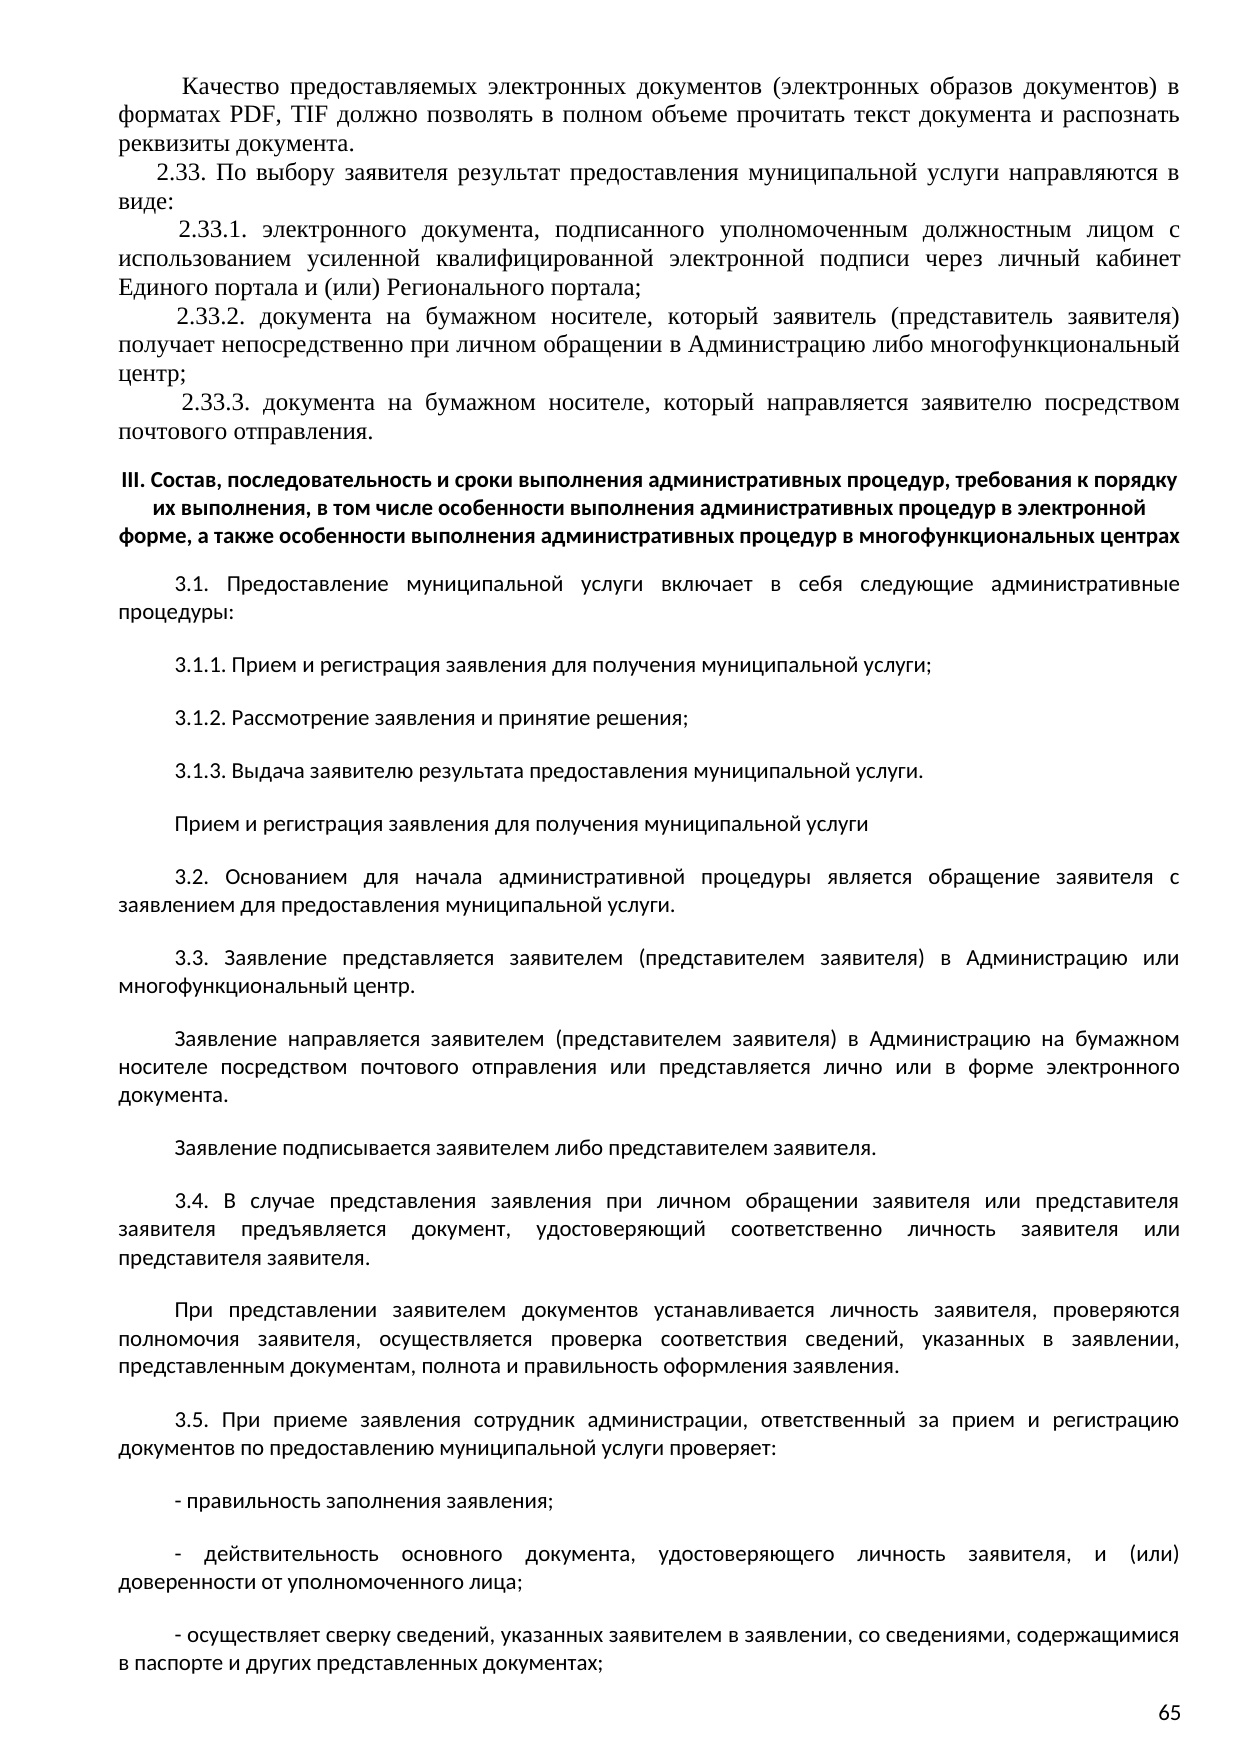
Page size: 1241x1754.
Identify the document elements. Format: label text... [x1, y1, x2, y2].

text Качество предоставляемых электронных документов (электронных образов документов) в форматах PDF, TIF должно позволять в полном объеме прочитать текст документа и распознать реквизиты документа. [118, 71, 1181, 157]
text 3.3. Заявление представляется заявителем (представителем заявителя) в Администрацию или многофункциональный центр. [118, 943, 1181, 999]
text 2.33.3. документа на бумажном носителе, который направляется заявителю посредством почтового отправления. [118, 387, 1181, 444]
text Заявление подписывается заявителем либо представителем заявителя. [118, 1133, 1181, 1162]
text III. Состав, последовательность и сроки выполнения административных процедур, требования к порядку их выполнения, в том числе особенности выполнения административных процедур в электронной форме, а также особенности выполнения административных процедур в многофункциональных центрах [118, 465, 1181, 549]
text 3.1.1. Прием и регистрация заявления для получения муниципальной услуги; [118, 650, 1181, 678]
text 3.4. В случае представления заявления при личном обращении заявителя или представителя заявителя предъявляется документ, удостоверяющий соответственно личность заявителя или представителя заявителя. [118, 1187, 1181, 1271]
text 2.33.1. электронного документа, подписанного уполномоченным должностным лицом с использованием усиленной квалифицированной электронной подписи через личный кабинет Единого портала и (или) Регионального портала; [118, 214, 1181, 301]
text 2.33.2. документа на бумажном носителе, который заявитель (представитель заявителя) получает непосредственно при личном обращении в Администрацию либо многофункциональный центр; [118, 301, 1181, 387]
text Заявление направляется заявителем (представителем заявителя) в Администрацию на бумажном носителе посредством почтового отправления или представляется лично или в форме электронного документа. [118, 1024, 1181, 1108]
text 2.33. По выбору заявителя результат предоставления муниципальной услуги направляются в виде: [118, 157, 1181, 214]
text При представлении заявителем документов устанавливается личность заявителя, проверяются полномочия заявителя, осуществляется проверка соответствия сведений, указанных в заявлении, представленным документам, полнота и правильность оформления заявления. [118, 1296, 1181, 1380]
text 3.2. Основанием для начала административной процедуры является обращение заявителя с заявлением для предоставления муниципальной услуги. [118, 862, 1181, 918]
text - осуществляет сверку сведений, указанных заявителем в заявлении, со сведениями, содержащимися в паспорте и других представленных документах; [118, 1620, 1181, 1676]
text 3.1.3. Выдача заявителю результата предоставления муниципальной услуги. [118, 756, 1181, 784]
text 3.1.2. Рассмотрение заявления и принятие решения; [118, 703, 1181, 731]
text Прием и регистрация заявления для получения муниципальной услуги [118, 809, 1181, 837]
text 3.1. Предоставление муниципальной услуги включает в себя следующие административные процедуры: [118, 569, 1181, 625]
text - действительность основного документа, удостоверяющего личность заявителя, и (или) доверенности от уполномоченного лица; [118, 1539, 1181, 1595]
text 3.5. При приеме заявления сотрудник администрации, ответственный за прием и регистрацию документов по предоставлению муниципальной услуги проверяет: [118, 1405, 1181, 1461]
text - правильность заполнения заявления; [118, 1486, 1181, 1514]
